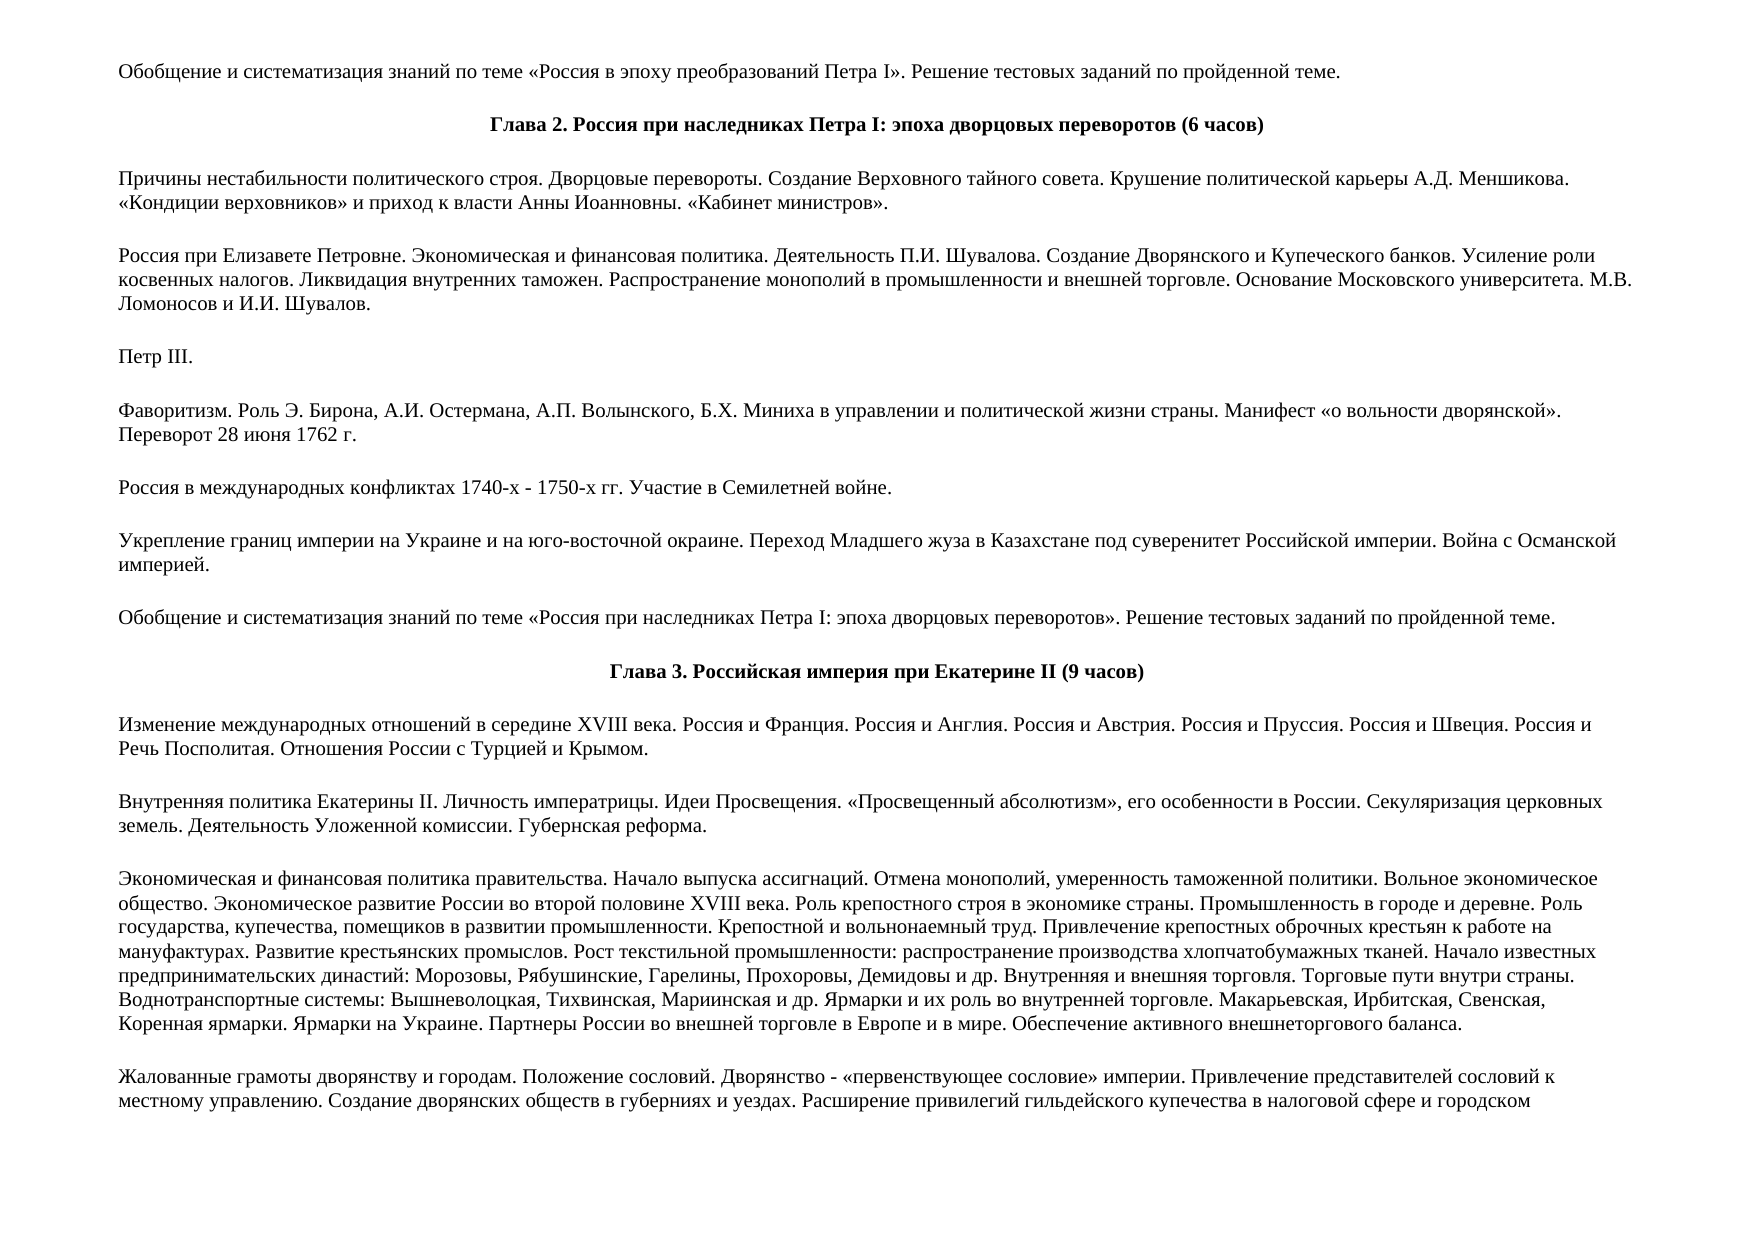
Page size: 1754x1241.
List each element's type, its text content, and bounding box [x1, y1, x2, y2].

text Россия при Елизавете Петровне. Экономическая и финансовая политика. Деятельность П.И. Шувалова. Создание Дворянского и Купеческого банков. Усиление роли косвенных налогов. Ликвидация внутренних таможен. Распространение монополий в промышленности и внешней торговле. Основание Московского университета. М.В. Ломоносов и И.И. Шувалов. [118, 243, 1636, 315]
text Экономическая и финансовая политика правительства. Начало выпуска ассигнаций. Отмена монополий, умеренность таможенной политики. Вольное экономическое общество. Экономическое развитие России во второй половине XVIII века. Роль крепостного строя в экономике страны. Промышленность в городе и деревне. Роль государства, купечества, помещиков в развитии промышленности. Крепостной и вольнонаемный труд. Привлечение крепостных оброчных крестьян к работе на мануфактурах. Развитие крестьянских промыслов. Рост текстильной промышленности: распространение производства хлопчатобумажных тканей. Начало известных предпринимательских династий: Морозовы, Рябушинские, Гарелины, Прохоровы, Демидовы и др. Внутренняя и внешняя торговля. Торговые пути внутри страны. Воднотранспортные системы: Вышневолоцкая, Тихвинская, Мариинская и др. Ярмарки и их роль во внутренней торговле. Макарьевская, Ирбитская, Свенская, Коренная ярмарки. Ярмарки на Украине. Партнеры России во внешней торговле в Европе и в мире. Обеспечение активного внешнеторгового баланса. [118, 866, 1636, 1035]
text Петр III. [118, 344, 1636, 368]
text Фаворитизм. Роль Э. Бирона, А.И. Остермана, А.П. Волынского, Б.Х. Миниха в управлении и политической жизни страны. Манифест «о вольности дворянской». Переворот 28 июня 1762 г. [118, 397, 1636, 446]
text Причины нестабильности политического строя. Дворцовые перевороты. Создание Верховного тайного совета. Крушение политической карьеры А.Д. Меншикова. «Кондиции верховников» и приход к власти Анны Иоанновны. «Кабинет министров». [118, 166, 1636, 214]
text Внутренняя политика Екатерины II. Личность императрицы. Идеи Просвещения. «Просвещенный абсолютизм», его особенности в России. Секуляризация церковных земель. Деятельность Уложенной комиссии. Губернская реформа. [118, 789, 1636, 837]
text Изменение международных отношений в середине XVIII века. Россия и Франция. Россия и Англия. Россия и Австрия. Россия и Пруссия. Россия и Швеция. Россия и Речь Посполитая. Отношения России с Турцией и Крымом. [118, 712, 1636, 760]
text Обобщение и систематизация знаний по теме «Россия при наследниках Петра I: эпоха дворцовых переворотов». Решение тестовых заданий по пройденной теме. [118, 605, 1636, 629]
text Россия в международных конфликтах 1740-х - 1750-х гг. Участие в Семилетней войне. [118, 475, 1636, 499]
text Укрепление границ империи на Украине и на юго-восточной окраине. Переход Младшего жуза в Казахстане под суверенитет Российской империи. Война с Османской империей. [118, 528, 1636, 576]
text Обобщение и систематизация знаний по теме «Россия в эпоху преобразований Петра I». Решение тестовых заданий по пройденной теме. [118, 59, 1636, 83]
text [118, 1064, 1636, 1112]
text Глава 3. Российская империя при Екатерине II (9 часов) [118, 658, 1636, 683]
text Глава 2. Россия при наследниках Петра I: эпоха дворцовых переворотов (6 часов) [118, 112, 1636, 136]
